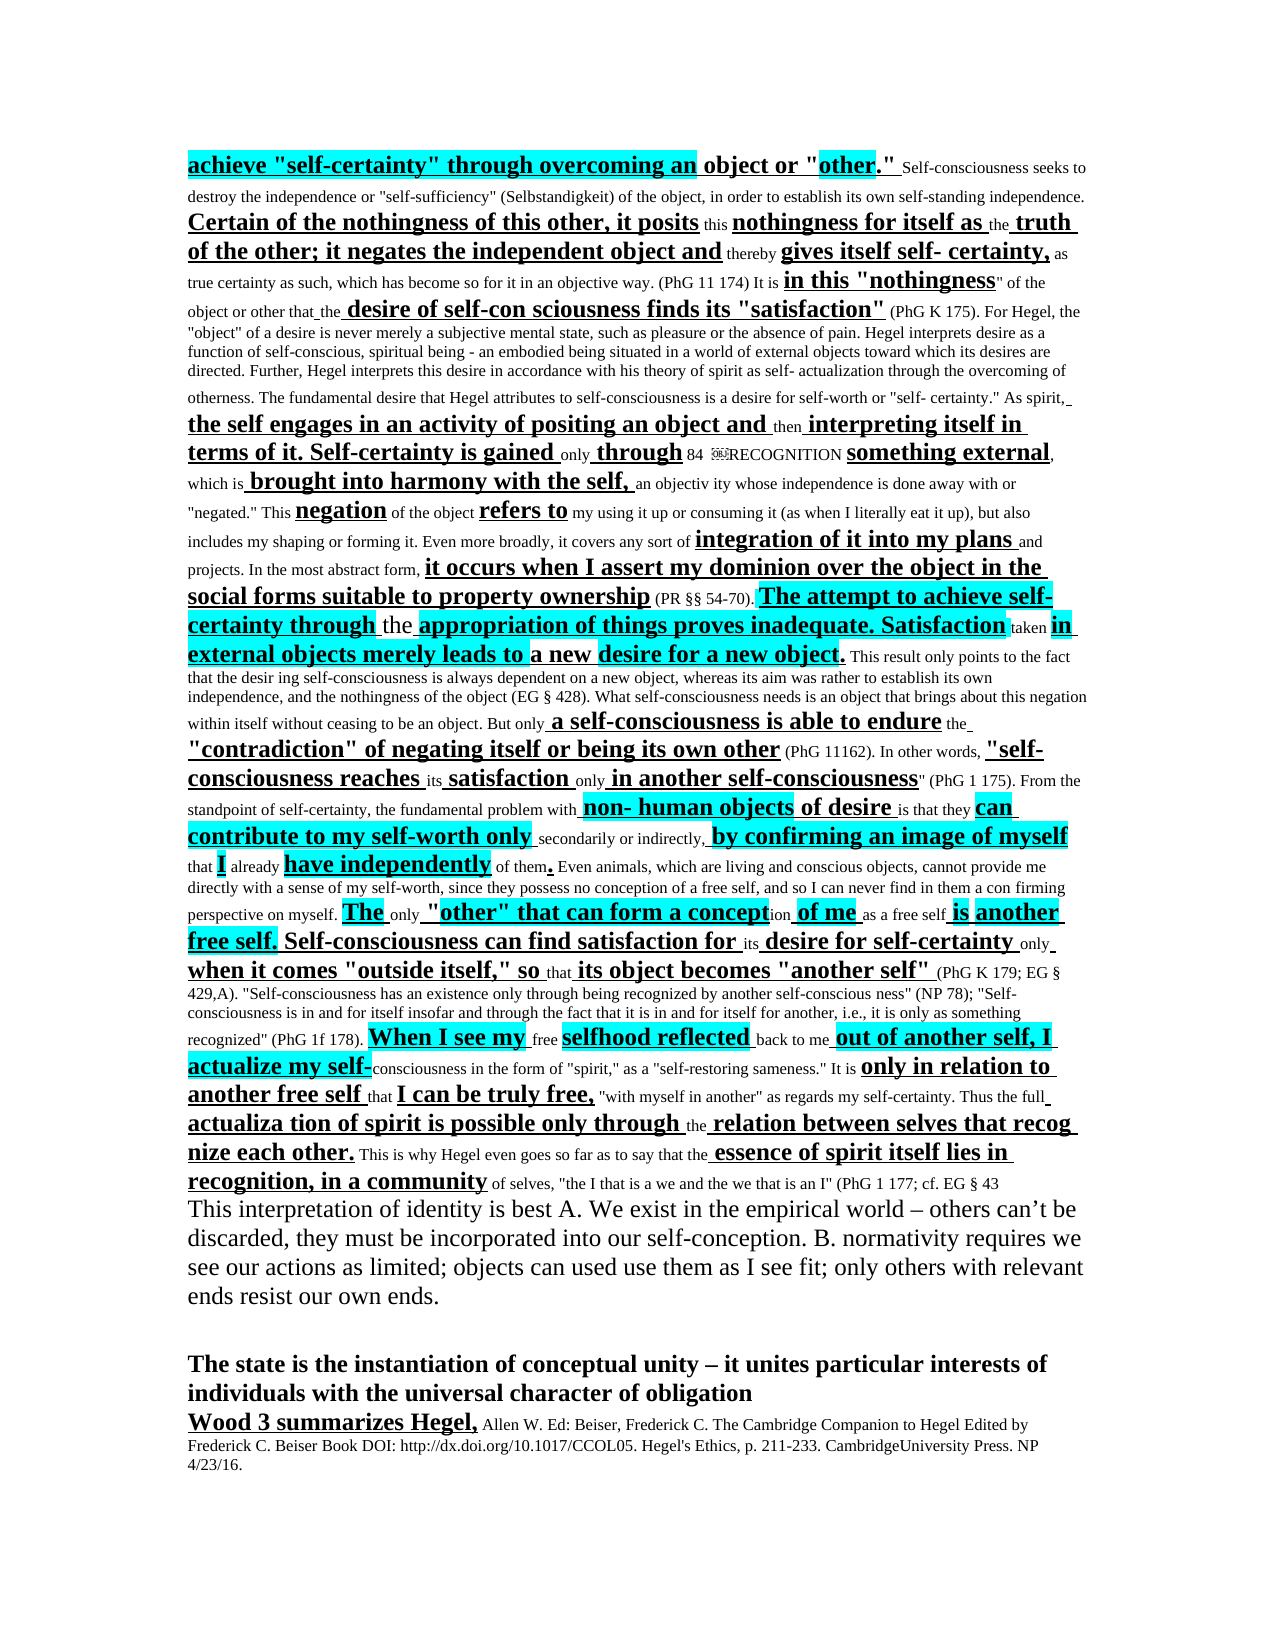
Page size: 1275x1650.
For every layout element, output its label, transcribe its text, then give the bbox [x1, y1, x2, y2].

text This interpretation of identity is best A. We exist in the empirical world – others can’t be discarded, they must be incorporated into our self-conception. B. normativity requires we see our actions as limited; objects can used use them as I see fit; only others with relevant ends resist our own ends. [187, 1194, 1087, 1309]
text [187, 150, 1087, 1194]
text Wood 3 summarizes Hegel, Allen W. Ed: Beiser, Frederick C. The Cambridge Companion to Hegel Edited by Frederick C. Beiser Book DOI: http://dx.doi.org/10.1017/CCOL05. Hegel's Ethics, p. 211-233. CambridgeUniversity Press. NP 4/23/16. [187, 1407, 1087, 1474]
subtitle The state is the instantiation of conceptual unity – it unites particular interests of individuals with the universal character of obligation [187, 1349, 1087, 1407]
